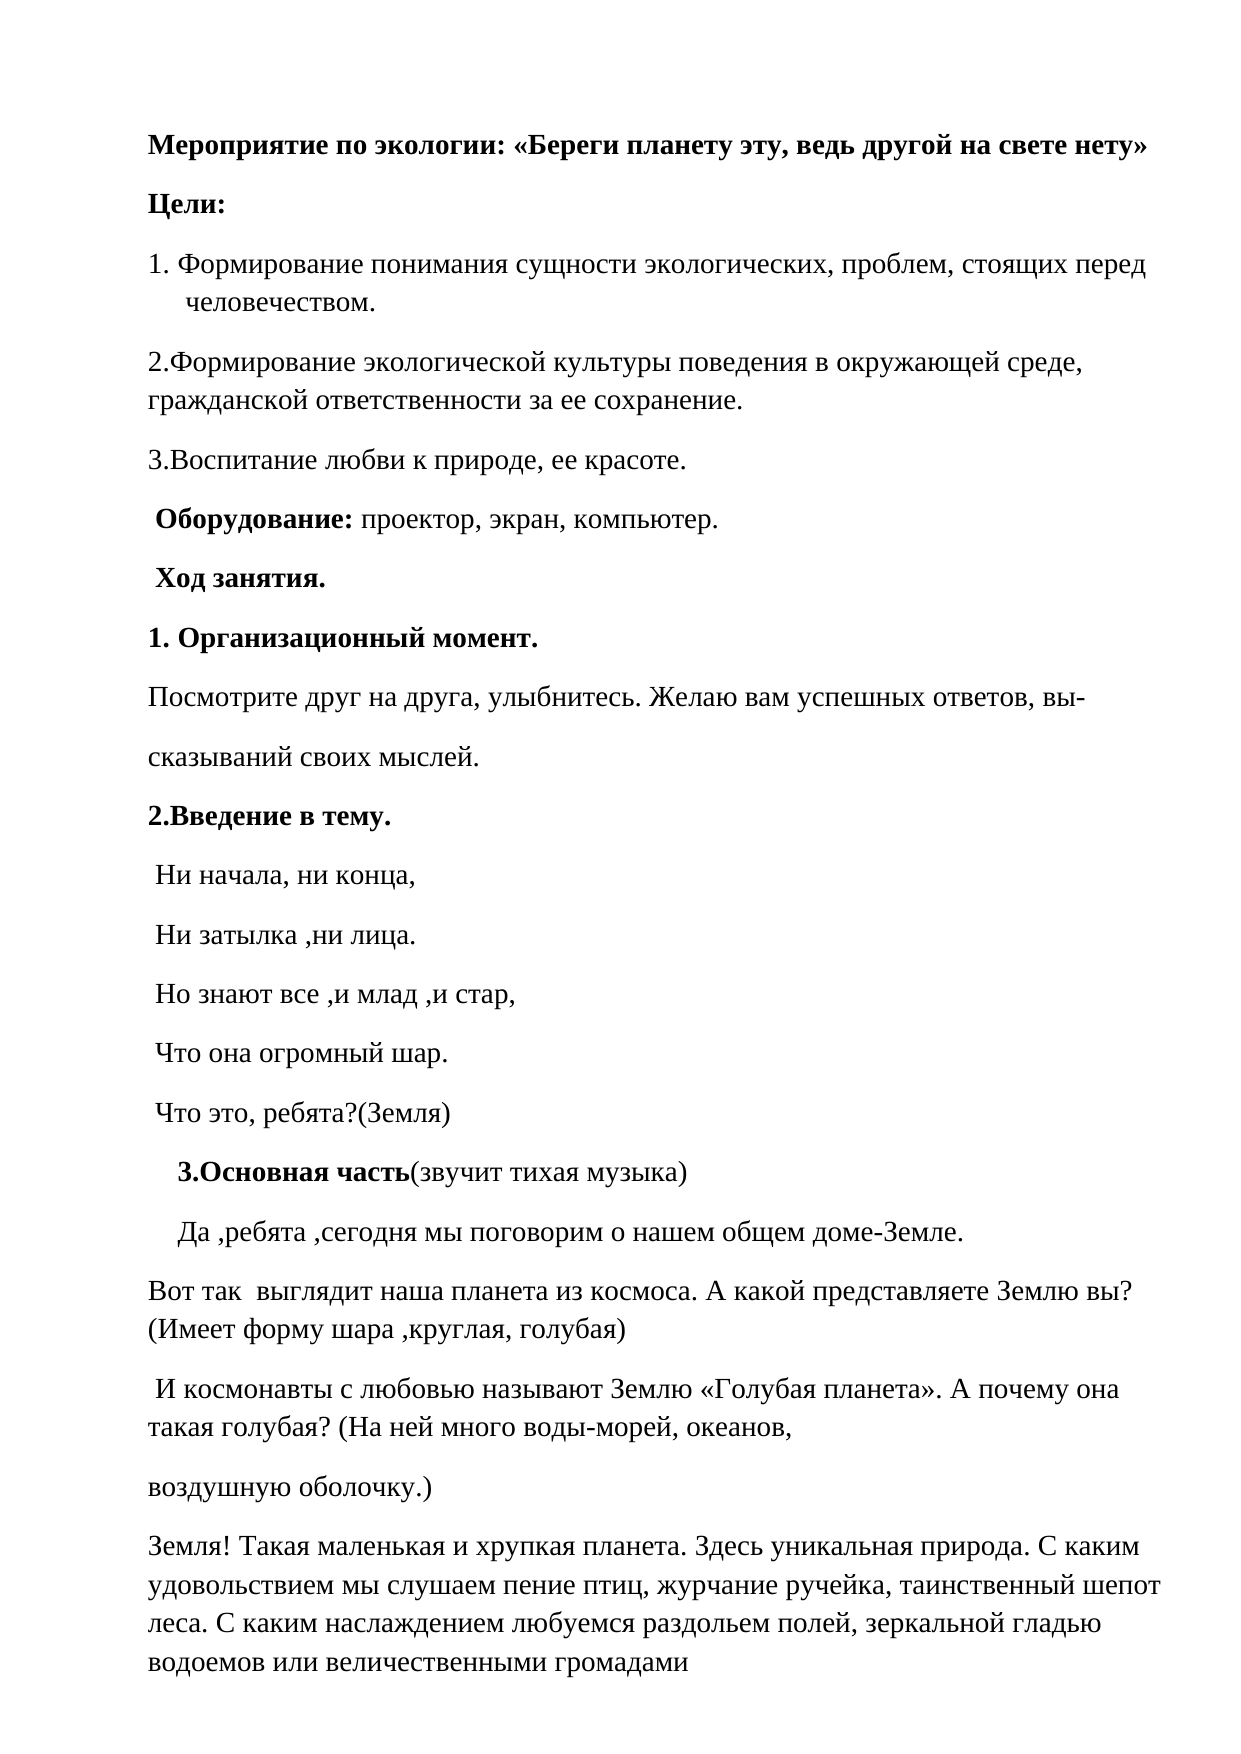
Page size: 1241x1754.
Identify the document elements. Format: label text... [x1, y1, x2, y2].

text Ход занятия. [148, 561, 1167, 594]
list Формирование понимания сущности экологических, проблем, стоящих перед человечеством. [148, 246, 1167, 318]
text Что она огромный шар. [148, 1036, 1181, 1069]
text 2.Введение в тему. [148, 798, 1181, 832]
text Да ,ребята ,сегодня мы поговорим о нашем общем доме-Земле. [177, 1214, 1181, 1247]
text И космонавты с любовью называют Землю «Голубая планета». А почему она такая голубая? (На ней много воды-морей, океанов, [148, 1371, 1181, 1443]
text Земля! Такая маленькая и хрупкая планета. Здесь уникальная природа. С каким удовольствием мы слушаем пение птиц, журчание ручейка, таинственный шепот леса. С каким наслаждением любуемся раздольем полей, зеркальной гладью водоемов или величественными громадами [148, 1528, 1181, 1677]
text Цели: [148, 187, 1167, 220]
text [148, 89, 1167, 161]
text Ни затылка ,ни лица. [148, 917, 1181, 950]
text Оборудование: проектор, экран, компьютер. [148, 501, 1167, 535]
text Ни начала, ни конца, [148, 857, 1181, 891]
text Но знают все ,и млад ,и стар, [148, 976, 1181, 1010]
text Посмотрите друг на друга, улыбнитесь. Желаю вам успешных ответов, вы- [148, 679, 1181, 713]
text Вот так выглядит наша планета из космоса. А какой представляете Землю вы? (Имеет форму шара ,круглая, голубая) [148, 1273, 1181, 1345]
list Организационный момент. [148, 620, 1167, 653]
text 3.Основная часть(звучит тихая музыка) [177, 1154, 1181, 1188]
text воздушную оболочку.) [148, 1469, 1181, 1502]
text 2.Формирование экологической культуры поведения в окружающей среде, гражданской ответственности за ее сохранение. [148, 344, 1167, 416]
text Что это, ребята?(Земля) [148, 1095, 1181, 1128]
text 3.Воспитание любви к природе, ее красоте. [148, 442, 1167, 475]
text сказываний своих мыслей. [148, 739, 1181, 772]
